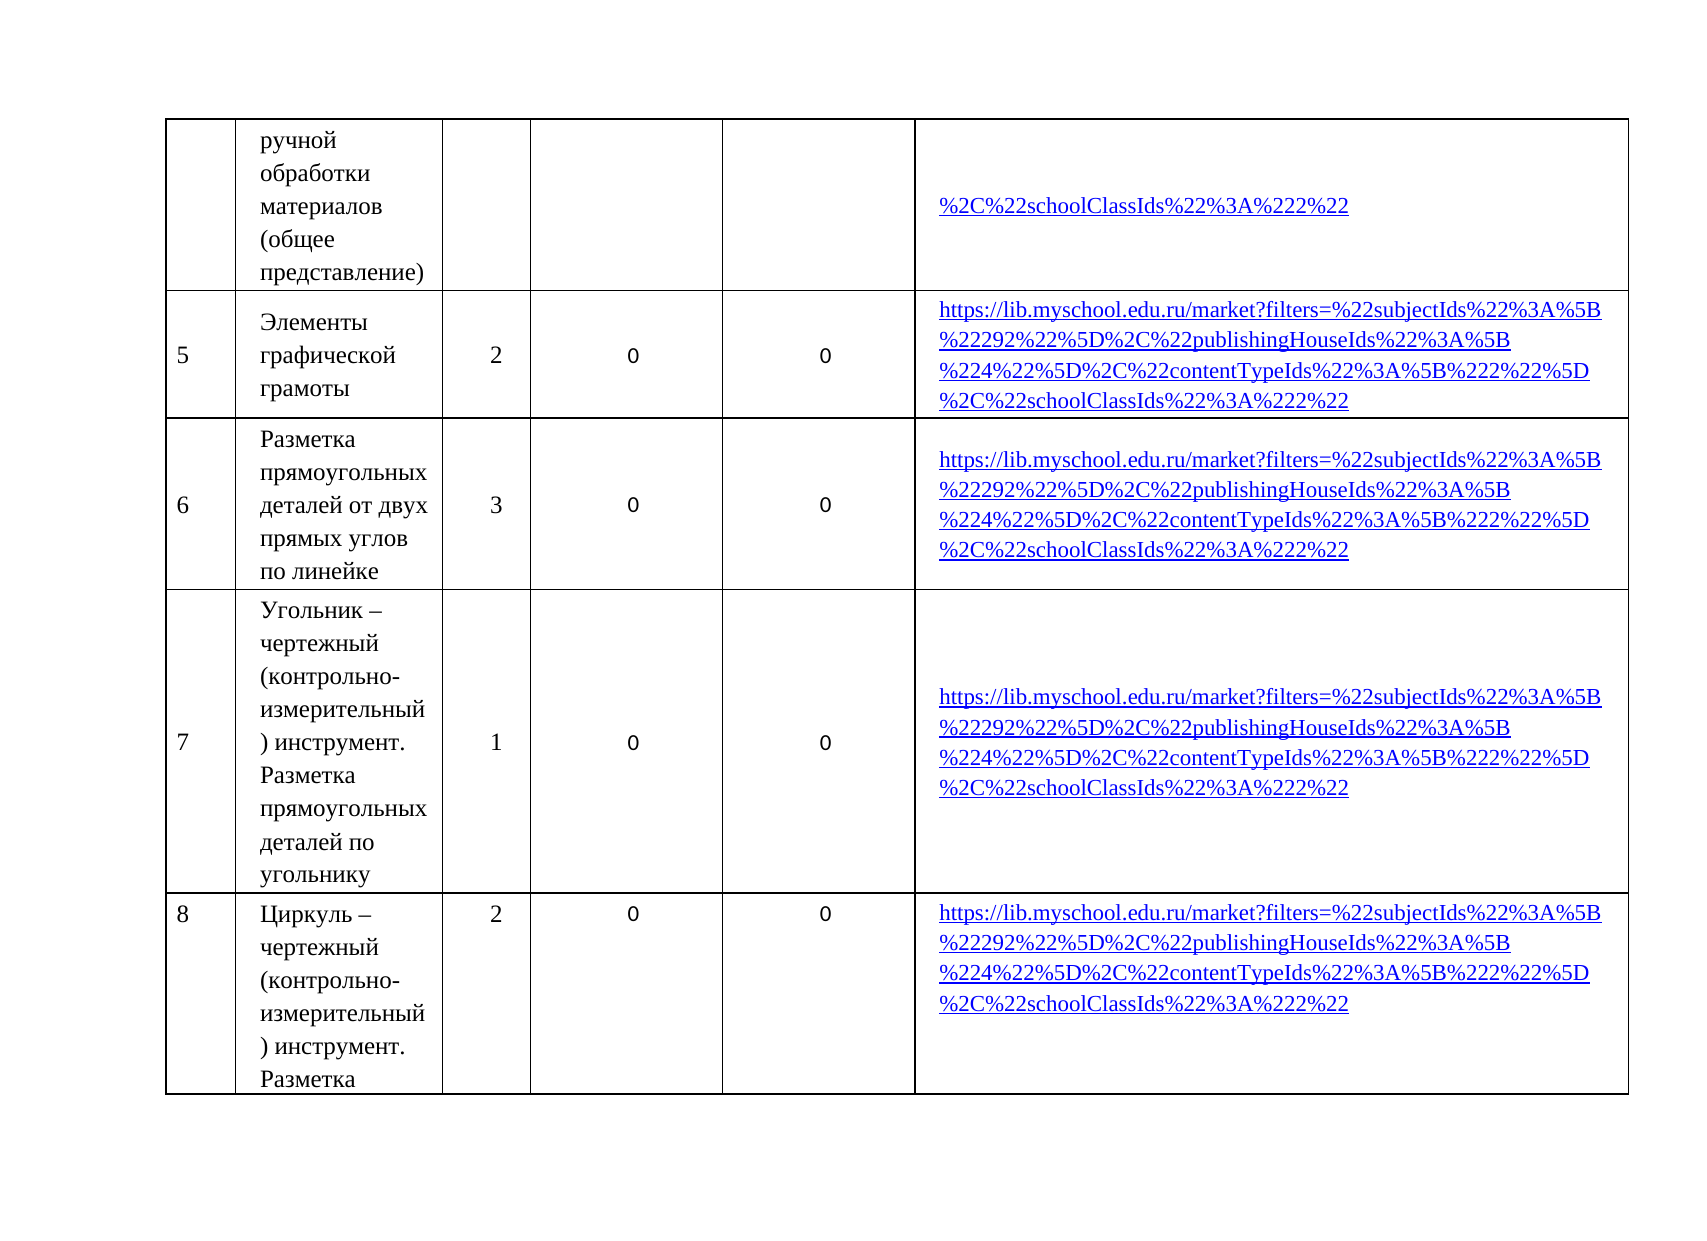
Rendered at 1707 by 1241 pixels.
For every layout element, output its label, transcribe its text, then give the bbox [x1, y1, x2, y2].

table_cell 3 [443, 419, 530, 589]
table_cell 7 [167, 590, 235, 892]
table_cell 0 [723, 894, 914, 1093]
table_cell Элементы графической грамоты [236, 291, 442, 417]
table_cell 0 [723, 120, 914, 289]
table_cell 4 [167, 120, 235, 289]
table_cell 0 [531, 419, 722, 589]
table_cell Угольник – чертежный (контрольно-измерительный) инструмент. Разметка прямоугольных деталей по угольнику [236, 590, 442, 892]
table_cell 0 [531, 590, 722, 892]
table_cell 0 [723, 291, 914, 417]
table_cell 2 [443, 291, 530, 417]
table_cell 0 [531, 894, 722, 1093]
table_cell 0 [723, 590, 914, 892]
table_cell Разметка прямоугольных деталей от двух прямых углов по линейке [236, 419, 442, 589]
table_cell 1 [443, 120, 530, 289]
table_cell 6 [167, 419, 235, 589]
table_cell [236, 894, 442, 1093]
table_cell 5 [167, 291, 235, 417]
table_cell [916, 120, 1628, 289]
table_cell 8 [167, 894, 235, 1093]
table_cell 1 [443, 590, 530, 892]
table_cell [236, 120, 442, 289]
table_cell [916, 894, 1628, 1093]
table_cell 2 [443, 894, 530, 1093]
table_cell 0 [531, 120, 722, 289]
table_cell 0 [723, 419, 914, 589]
table_cell 0 [531, 291, 722, 417]
